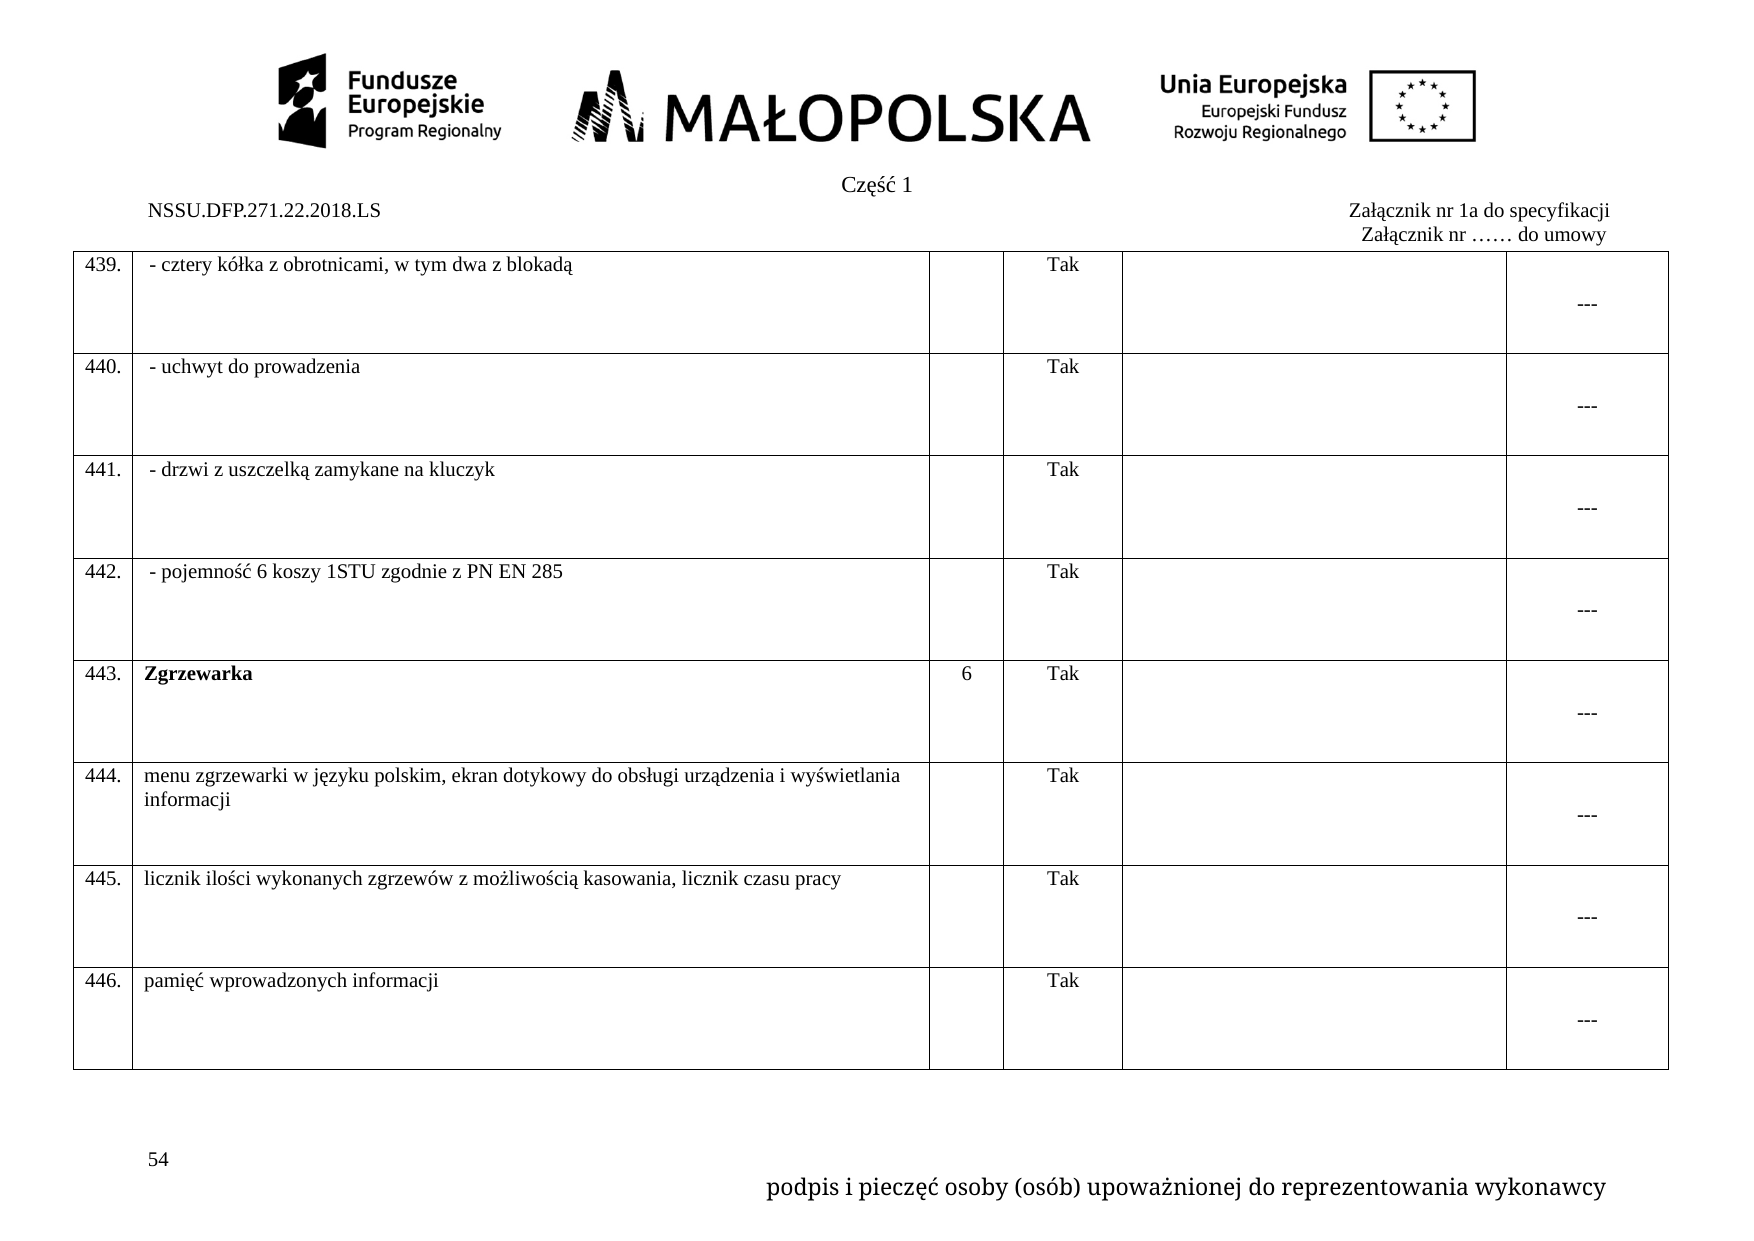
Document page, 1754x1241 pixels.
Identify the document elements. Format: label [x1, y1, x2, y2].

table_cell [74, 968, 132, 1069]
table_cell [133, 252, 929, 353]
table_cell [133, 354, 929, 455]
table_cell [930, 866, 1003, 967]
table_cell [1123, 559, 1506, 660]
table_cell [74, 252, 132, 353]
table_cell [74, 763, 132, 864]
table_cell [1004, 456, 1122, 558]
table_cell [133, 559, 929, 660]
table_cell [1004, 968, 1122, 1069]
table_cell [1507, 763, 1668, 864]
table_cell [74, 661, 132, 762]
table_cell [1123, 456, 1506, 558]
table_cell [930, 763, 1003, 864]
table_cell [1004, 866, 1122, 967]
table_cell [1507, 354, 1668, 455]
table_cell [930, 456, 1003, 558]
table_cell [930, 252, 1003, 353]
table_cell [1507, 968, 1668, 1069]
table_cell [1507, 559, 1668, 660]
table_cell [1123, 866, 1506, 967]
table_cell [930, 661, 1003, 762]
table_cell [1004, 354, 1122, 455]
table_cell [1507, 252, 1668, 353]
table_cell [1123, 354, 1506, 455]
picture [255, 29, 1499, 172]
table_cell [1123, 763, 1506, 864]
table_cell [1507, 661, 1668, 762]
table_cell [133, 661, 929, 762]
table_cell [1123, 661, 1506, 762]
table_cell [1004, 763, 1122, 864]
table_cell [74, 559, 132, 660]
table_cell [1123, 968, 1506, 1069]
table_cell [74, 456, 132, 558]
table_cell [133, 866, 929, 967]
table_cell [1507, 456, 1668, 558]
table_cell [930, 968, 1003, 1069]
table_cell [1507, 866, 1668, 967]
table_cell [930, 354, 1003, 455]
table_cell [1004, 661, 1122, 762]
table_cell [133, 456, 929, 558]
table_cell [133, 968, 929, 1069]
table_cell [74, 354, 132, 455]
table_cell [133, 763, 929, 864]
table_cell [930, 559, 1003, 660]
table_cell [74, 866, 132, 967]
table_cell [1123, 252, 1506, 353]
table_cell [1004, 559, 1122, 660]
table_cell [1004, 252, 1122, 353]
